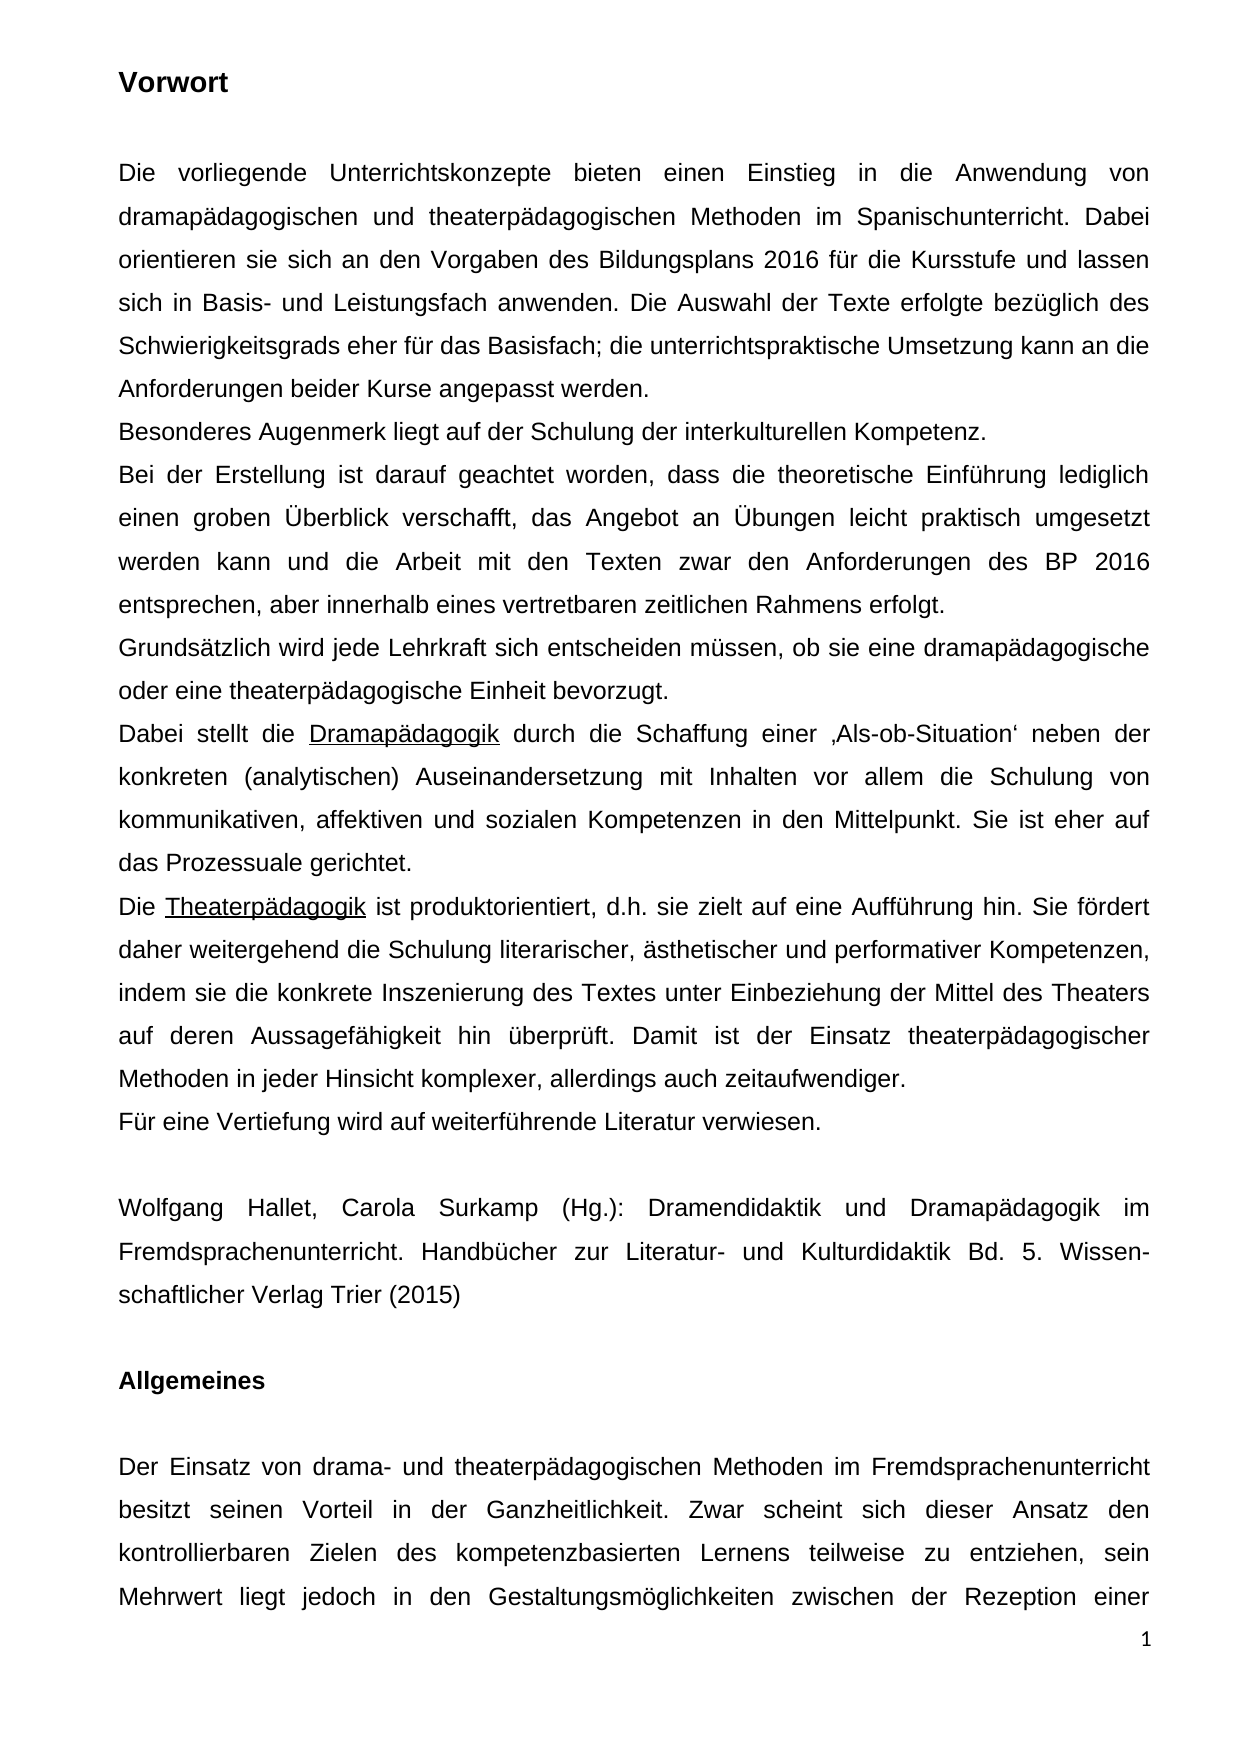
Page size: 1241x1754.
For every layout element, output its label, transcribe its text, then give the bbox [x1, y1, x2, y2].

text Die Theaterpädagogik ist produktorientiert, d.h. sie zielt auf eine Aufführung hin. Sie fördert daher weitergehend die Schulung literarischer, ästhetischer und performativer Kompetenzen, indem sie die konkrete Inszenierung des Textes unter Einbeziehung der Mittel des Theaters auf deren Aussagefähigkeit hin überprüft. Damit ist der Einsatz theaterpädagogischer Methoden in jeder Hinsicht komplexer, allerdings auch zeitaufwendiger. [118, 892, 1152, 1093]
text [118, 1452, 1152, 1610]
text Die vorliegende Unterrichtskonzepte bieten einen Einstieg in die Anwendung von dramapädagogischen und theaterpädagogischen Methoden im Spanischunterricht. Dabei orientieren sie sich an den Vorgaben des Bildungsplans 2016 für die Kursstufe und lassen sich in Basis- und Leistungsfach anwenden. Die Auswahl der Texte erfolgte bezüglich des Schwierigkeitsgrads eher für das Basisfach; die unterrichtspraktische Umsetzung kann an die [118, 158, 1152, 360]
text Wolfgang Hallet, Carola Surkamp (Hg.): Dramendidaktik und Dramapädagogik im Fremdsprachenunterricht. Handbücher zur Literatur- und Kulturdidaktik Bd. 5. Wissen-schaftlicher Verlag Trier (2015) [118, 1193, 1152, 1308]
text Grundsätzlich wird jede Lehrkraft sich entscheiden müssen, ob sie eine dramapädagogische oder eine theaterpädagogische Einheit bevorzugt. [118, 633, 1152, 705]
text Für eine Vertiefung wird auf weiterführende Literatur verwiesen. [118, 1107, 1152, 1136]
text Bei der Erstellung ist darauf geachtet worden, dass die theoretische Einführung lediglich einen groben Überblick verschafft, das Angebot an Übungen leicht praktisch umgesetzt werden kann und die Arbeit mit den Texten zwar den Anforderungen des BP 2016 entsprechen, aber innerhalb eines vertretbaren zeitlichen Rahmens erfolgt. [118, 460, 1152, 618]
text Vorwort [118, 65, 1152, 98]
text Dabei stellt die Dramapädagogik durch die Schaffung einer ‚Als-ob-Situation‘ neben der konkreten (analytischen) Auseinandersetzung mit Inhalten vor allem die Schulung von kommunikativen, affektiven und sozialen Kompetenzen in den Mittelpunkt. Sie ist eher auf das Prozessuale gerichtet. [118, 719, 1152, 877]
text Anforderungen beider Kurse angepasst werden. [118, 374, 1152, 403]
text Allgemeines [118, 1366, 1152, 1395]
text Besonderes Augenmerk liegt auf der Schulung der interkulturellen Kompetenz. [118, 417, 1152, 446]
